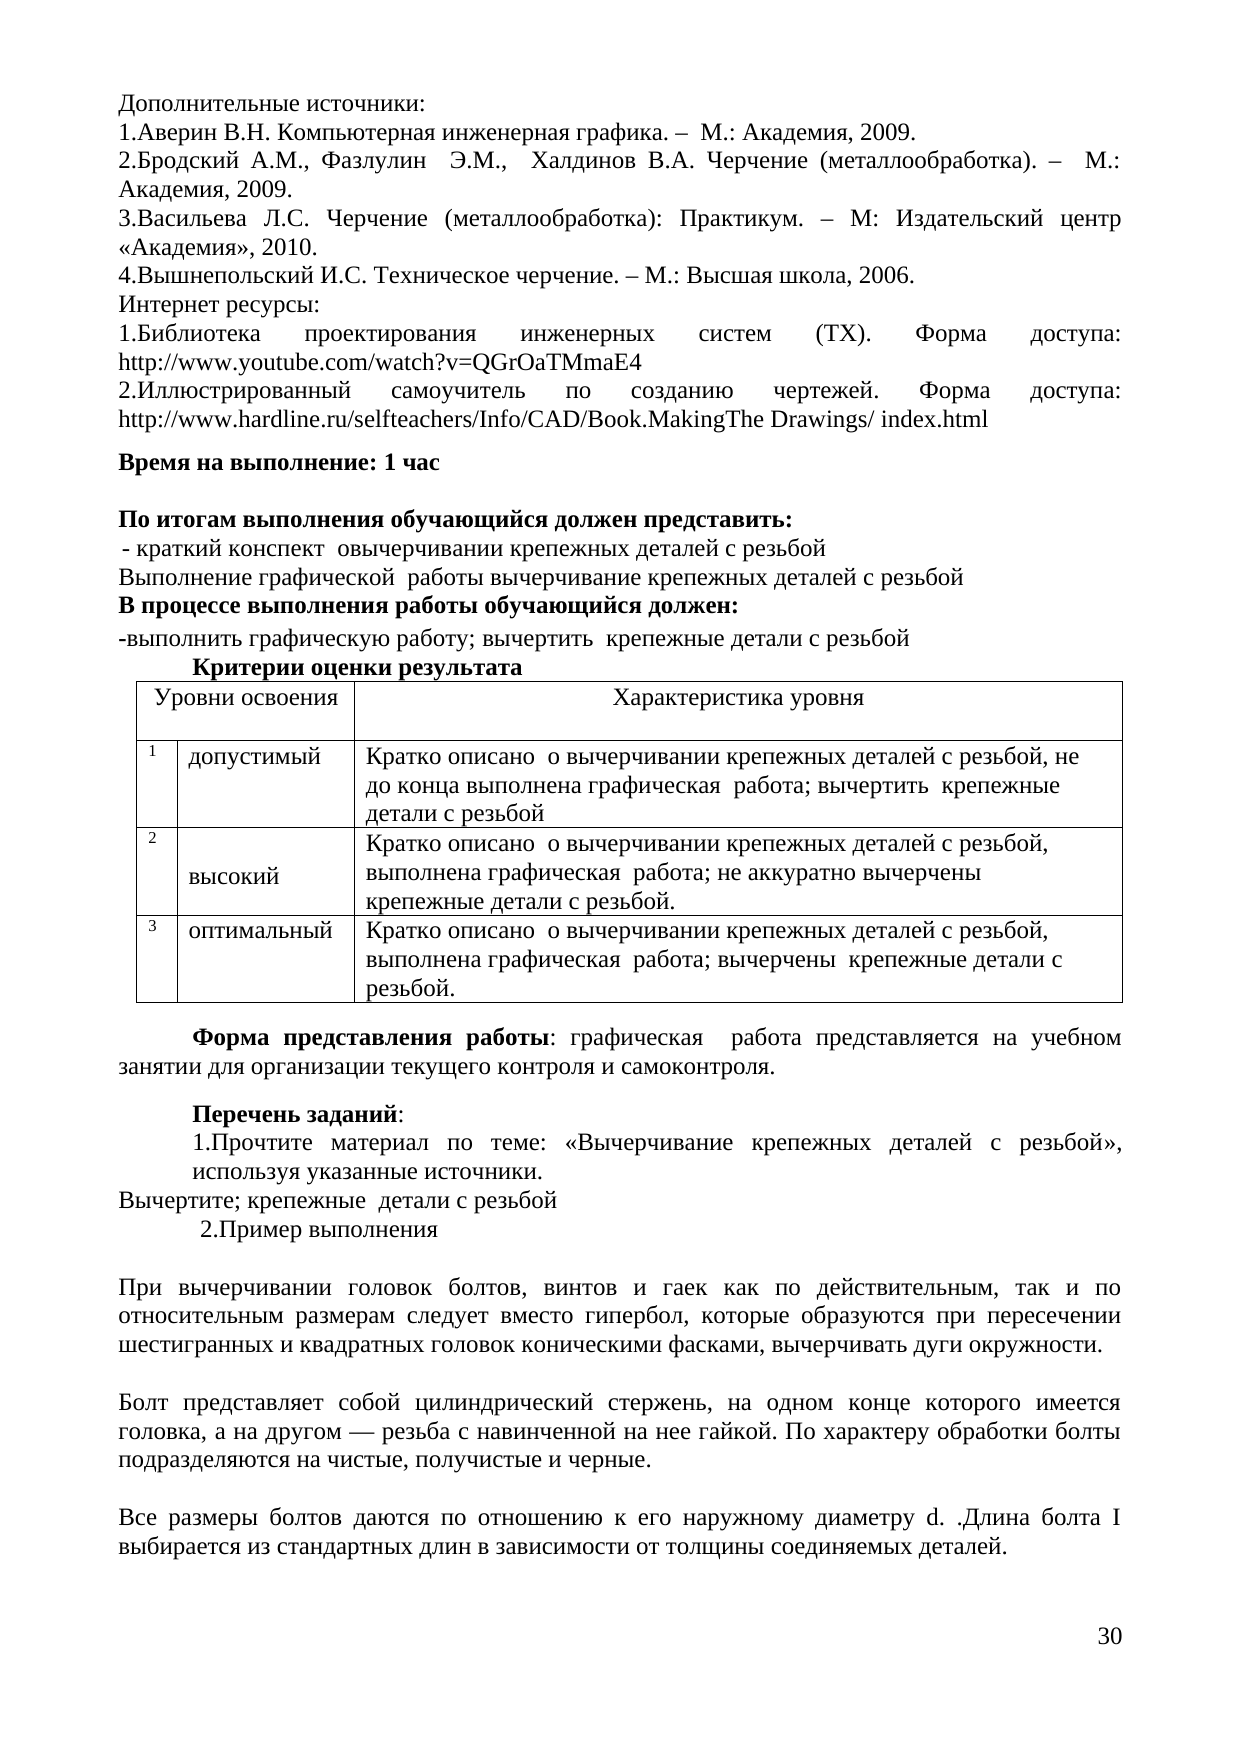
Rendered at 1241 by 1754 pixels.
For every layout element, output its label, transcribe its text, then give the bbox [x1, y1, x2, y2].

text 1.Аверин В.Н. Компьютерная инженерная графика. – М.: Академия, 2009. [118, 117, 1122, 145]
table_cell 2 [137, 828, 177, 914]
text -выполнить графическую работу; вычертить крепежные детали с резьбой [118, 623, 1122, 652]
table_cell Кратко описано о вычерчивании крепежных деталей с резьбой, не до конца выполнена графическая работа; вычертить крепежные детали с резьбой [355, 741, 1122, 827]
table_header Характеристика уровня [355, 682, 1122, 740]
text 2.Пример выполнения [200, 1214, 1122, 1242]
text Вычертите; крепежные детали с резьбой [118, 1185, 1122, 1214]
table_cell 1 [137, 741, 177, 827]
text Дополнительные источники: [118, 88, 1122, 117]
table_cell высокий [178, 828, 354, 914]
text По итогам выполнения обучающийся должен представить: [118, 504, 1122, 533]
text Все размеры болтов даются по отношению к его наружному диаметру d. .Длина болта I выбирается из стандартных длин в зависимости от толщины соединяемых деталей. [118, 1502, 1122, 1560]
table_cell допустимый [178, 741, 354, 827]
text Критерии оценки результата [118, 652, 1122, 681]
text Выполнение графической работы вычерчивание крепежных деталей с резьбой [118, 562, 1122, 590]
text 1.Библиотека проектирования инженерных систем (ТХ). Форма доступа: http://www.youtube.com/watch?v=QGrOaTMmaE4 [118, 318, 1122, 375]
text 1.Прочтите материал по теме: «Вычерчивание крепежных деталей с резьбой», используя указанные источники. [192, 1127, 1122, 1185]
text Болт представляет собой цилиндрический стержень, на одном конце которого имеется головка, а на другом — резьба с навинченной на нее гайкой. По характеру обработки болты подразделяются на чистые, получистые и черные. [118, 1387, 1122, 1473]
table_cell Кратко описано о вычерчивании крепежных деталей с резьбой, выполнена графическая работа; не аккуратно вычерчены крепежные детали с резьбой. [355, 828, 1122, 914]
text 4.Вышнепольский И.С. Техническое черчение. – М.: Высшая школа, 2006. [118, 260, 1122, 289]
text Интернет ресурсы: [118, 289, 1122, 318]
text Форма представления работы: графическая работа представляется на учебном занятии для организации текущего контроля и самоконтроля. [118, 1022, 1122, 1079]
text Перечень заданий: [118, 1099, 1122, 1127]
text 2.Бродский А.М., Фазлулин Э.М., Халдинов В.А. Черчение (металлообработка). – М.: Академия, 2009. [118, 145, 1122, 203]
table_cell 3 [137, 916, 177, 1002]
text 2.Иллюстрированный самоучитель по созданию чертежей. Форма доступа: http://www.hardline.ru/selfteachers/Info/CAD/Book.MakingThe Drawings/ index.html [118, 375, 1122, 433]
text В процессе выполнения работы обучающийся должен: [118, 590, 1122, 619]
text - краткий конспект овычерчивании крепежных деталей с резьбой [122, 533, 1122, 562]
text Время на выполнение: 1 час [118, 447, 1122, 475]
text При вычерчивании головок болтов, винтов и гаек как по действительным, так и по относительным размерам следует вместо гипербол, которые образуются при пересечении шестигранных и квадратных головок коническими фасками, вычерчивать дуги окружности. [118, 1272, 1122, 1358]
table_cell Кратко описано о вычерчивании крепежных деталей с резьбой, выполнена графическая работа; вычерчены крепежные детали с резьбой. [355, 916, 1122, 1002]
table_header Уровни освоения [137, 682, 354, 740]
text 3.Васильева Л.С. Черчение (металлообработка): Практикум. – М: Издательский центр «Академия», 2010. [118, 203, 1122, 260]
table_cell оптимальный [178, 916, 354, 1002]
